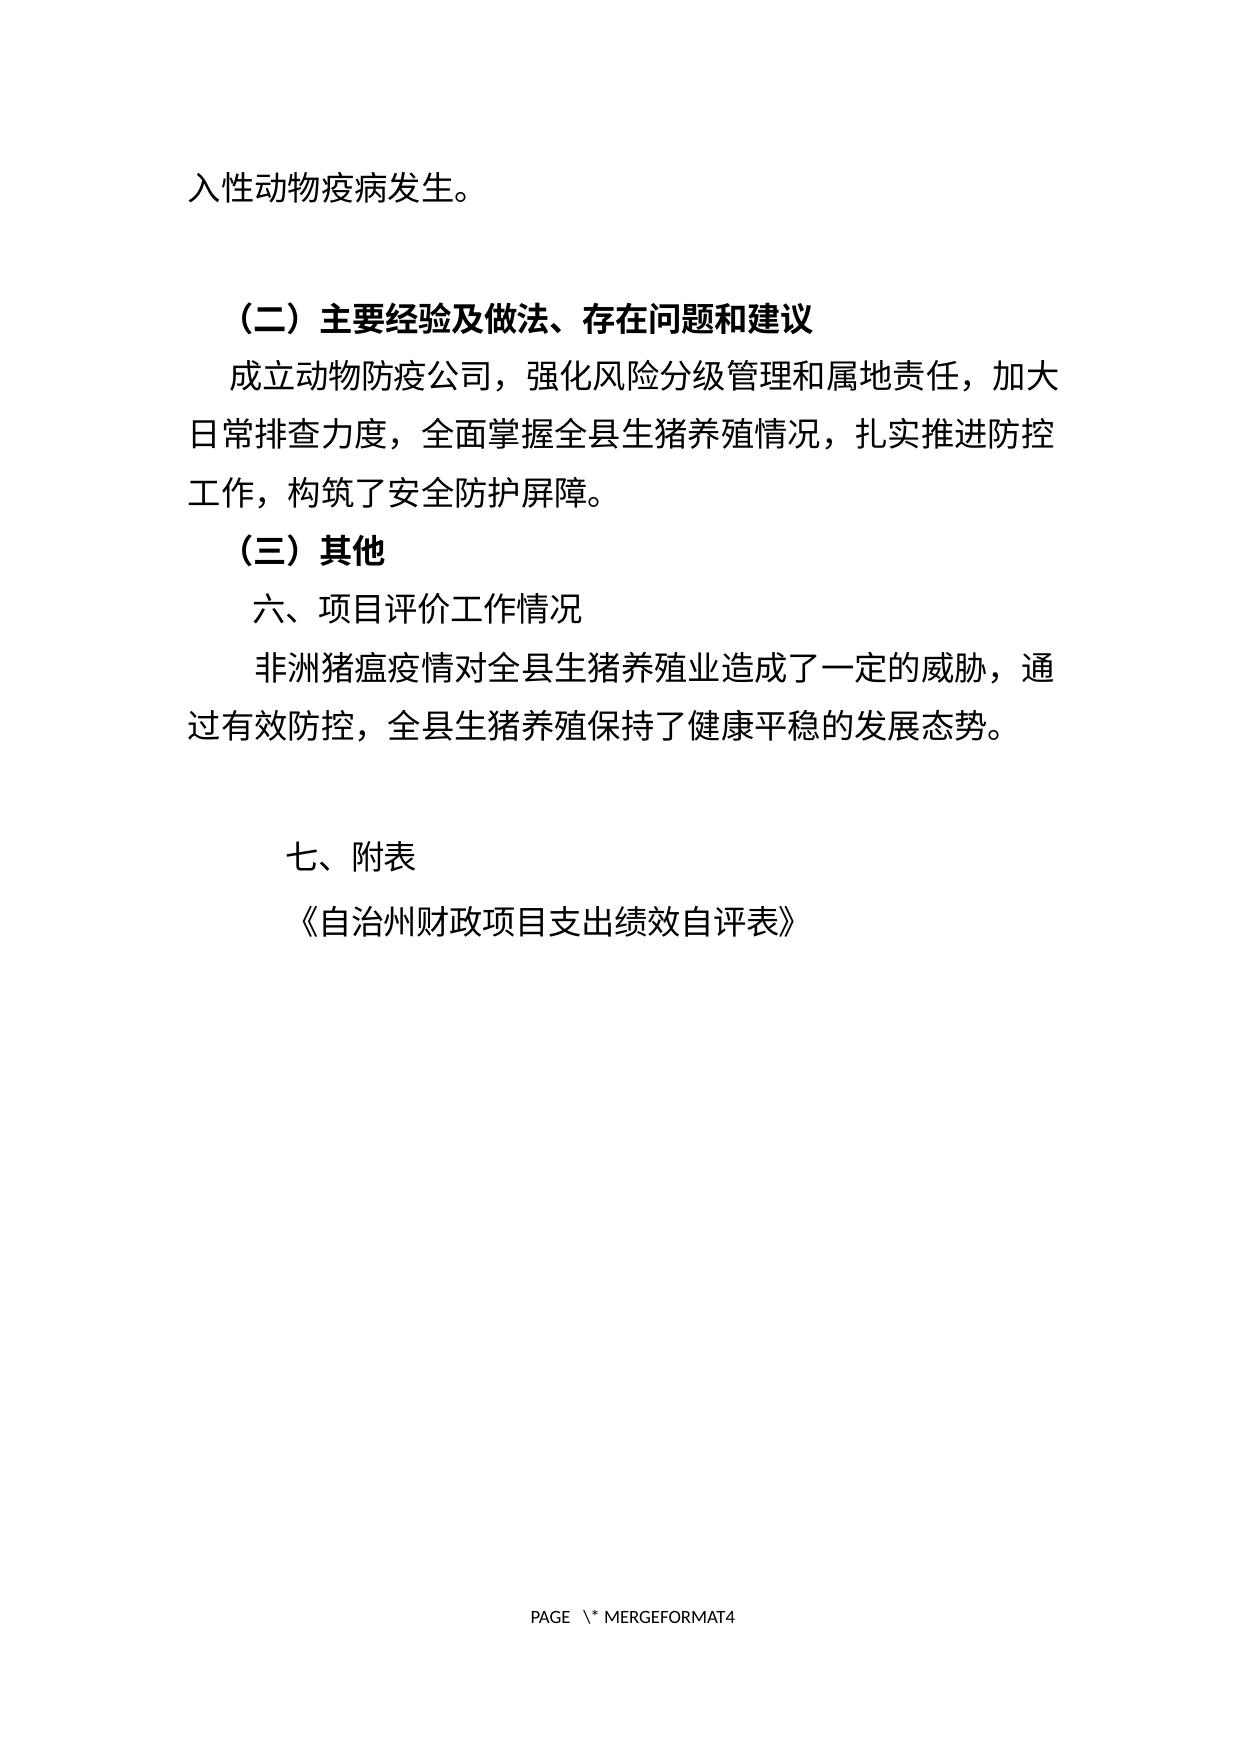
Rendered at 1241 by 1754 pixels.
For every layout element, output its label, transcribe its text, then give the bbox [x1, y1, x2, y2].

list （三）其他 [187, 525, 1078, 583]
text 成立动物防疫公司，强化风险分级管理和属地责任，加大日常排查力度，全面掌握全县生猪养殖情况，扎实推进防控工作，构筑了安全防护屏障。 [187, 350, 1078, 525]
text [169, 162, 1142, 285]
list （二）主要经验及做法、存在问题和建议 [187, 285, 1078, 350]
list 六、项目评价工作情况 [187, 583, 1078, 642]
text 《自治州财政项目支出绩效自评表》 [187, 888, 1078, 953]
list 非洲猪瘟疫情对全县生猪养殖业造成了一定的威胁，通过有效防控，全县生猪养殖保持了健康平稳的发展态势。 [169, 642, 1142, 823]
text 七、附表 [187, 823, 1078, 888]
